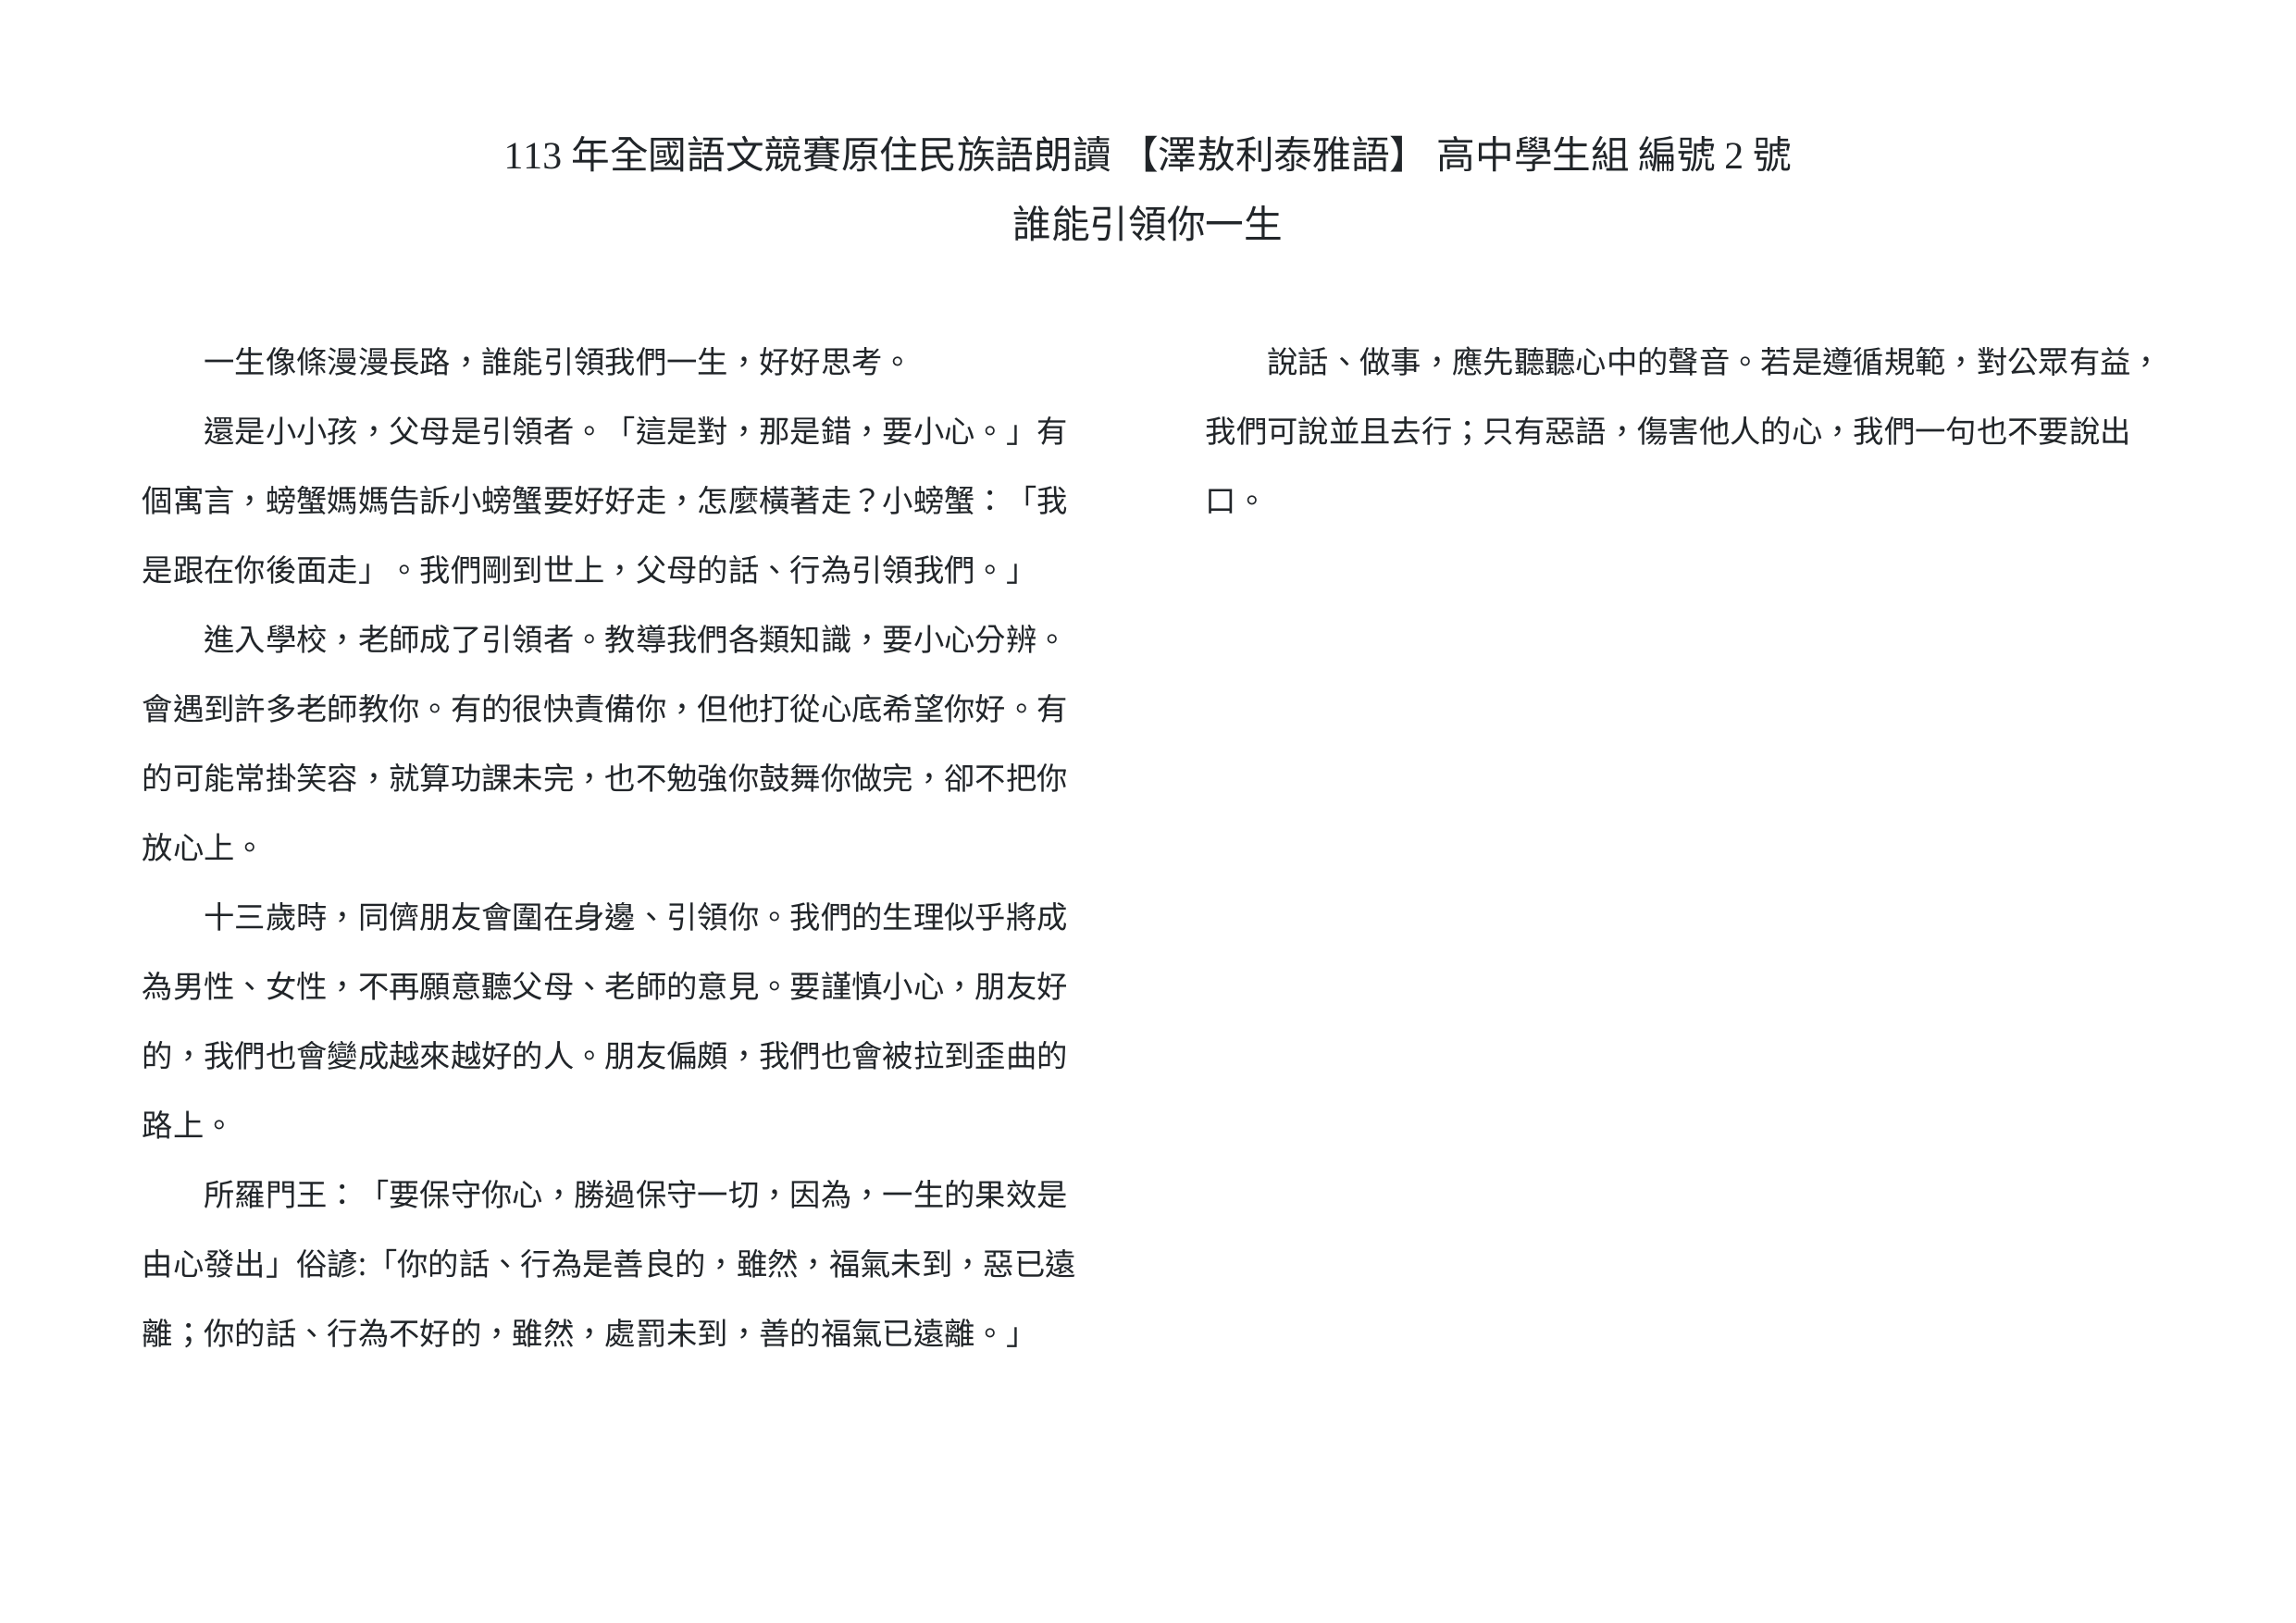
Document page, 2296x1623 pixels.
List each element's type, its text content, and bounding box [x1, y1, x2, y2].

text 所羅門王：「要保守你心，勝過保守一切，因為，一生的果效是由心發出」俗諺:「你的話、行為是善良的，雖然，福氣未到，惡已遠離；你的話、行為不好的，雖然，處罰未到，善的福氣已遠離。」 [142, 1158, 1090, 1367]
text 一生像條漫漫長路，誰能引領我們一生，好好思考。 [142, 326, 1090, 395]
text 還是小小孩，父母是引領者。「這是對，那是錯，要小心。」有個寓言，螃蟹媽媽告訴小螃蟹要好好走，怎麼橫著走？小螃蟹：「我是跟在你後面走」。我們剛到世上，父母的話、行為引領我們。」 [142, 395, 1090, 603]
text 說話、做事，應先聽聽心中的聲音。若是遵循規範，對公眾有益，我們可說並且去行；只有惡語，傷害他人的心，我們一句也不要說出口。 [1206, 326, 2153, 534]
text 誰能引領你一生 [142, 187, 2153, 256]
text 進入學校，老師成了引領者。教導我們各類知識，要小心分辨。會遇到許多老師教你。有的很快責備你，但他打從心底希望你好。有的可能常掛笑容，就算功課未完，也不勉強你鼓舞你做完，卻不把你放心上。 [142, 603, 1090, 881]
text 十三歲時，同儕朋友會圍在身邊、引領你。我們的生理似乎將成為男性、女性，不再願意聽父母、老師的意見。要謹慎小心，朋友好的，我們也會變成越來越好的人。朋友偏頗，我們也會被拉到歪曲的路上。 [142, 881, 1090, 1158]
text 113 年全國語文競賽原住民族語朗讀 【澤敖利泰雅語】 高中學生組 編號 2 號 [142, 118, 2153, 187]
